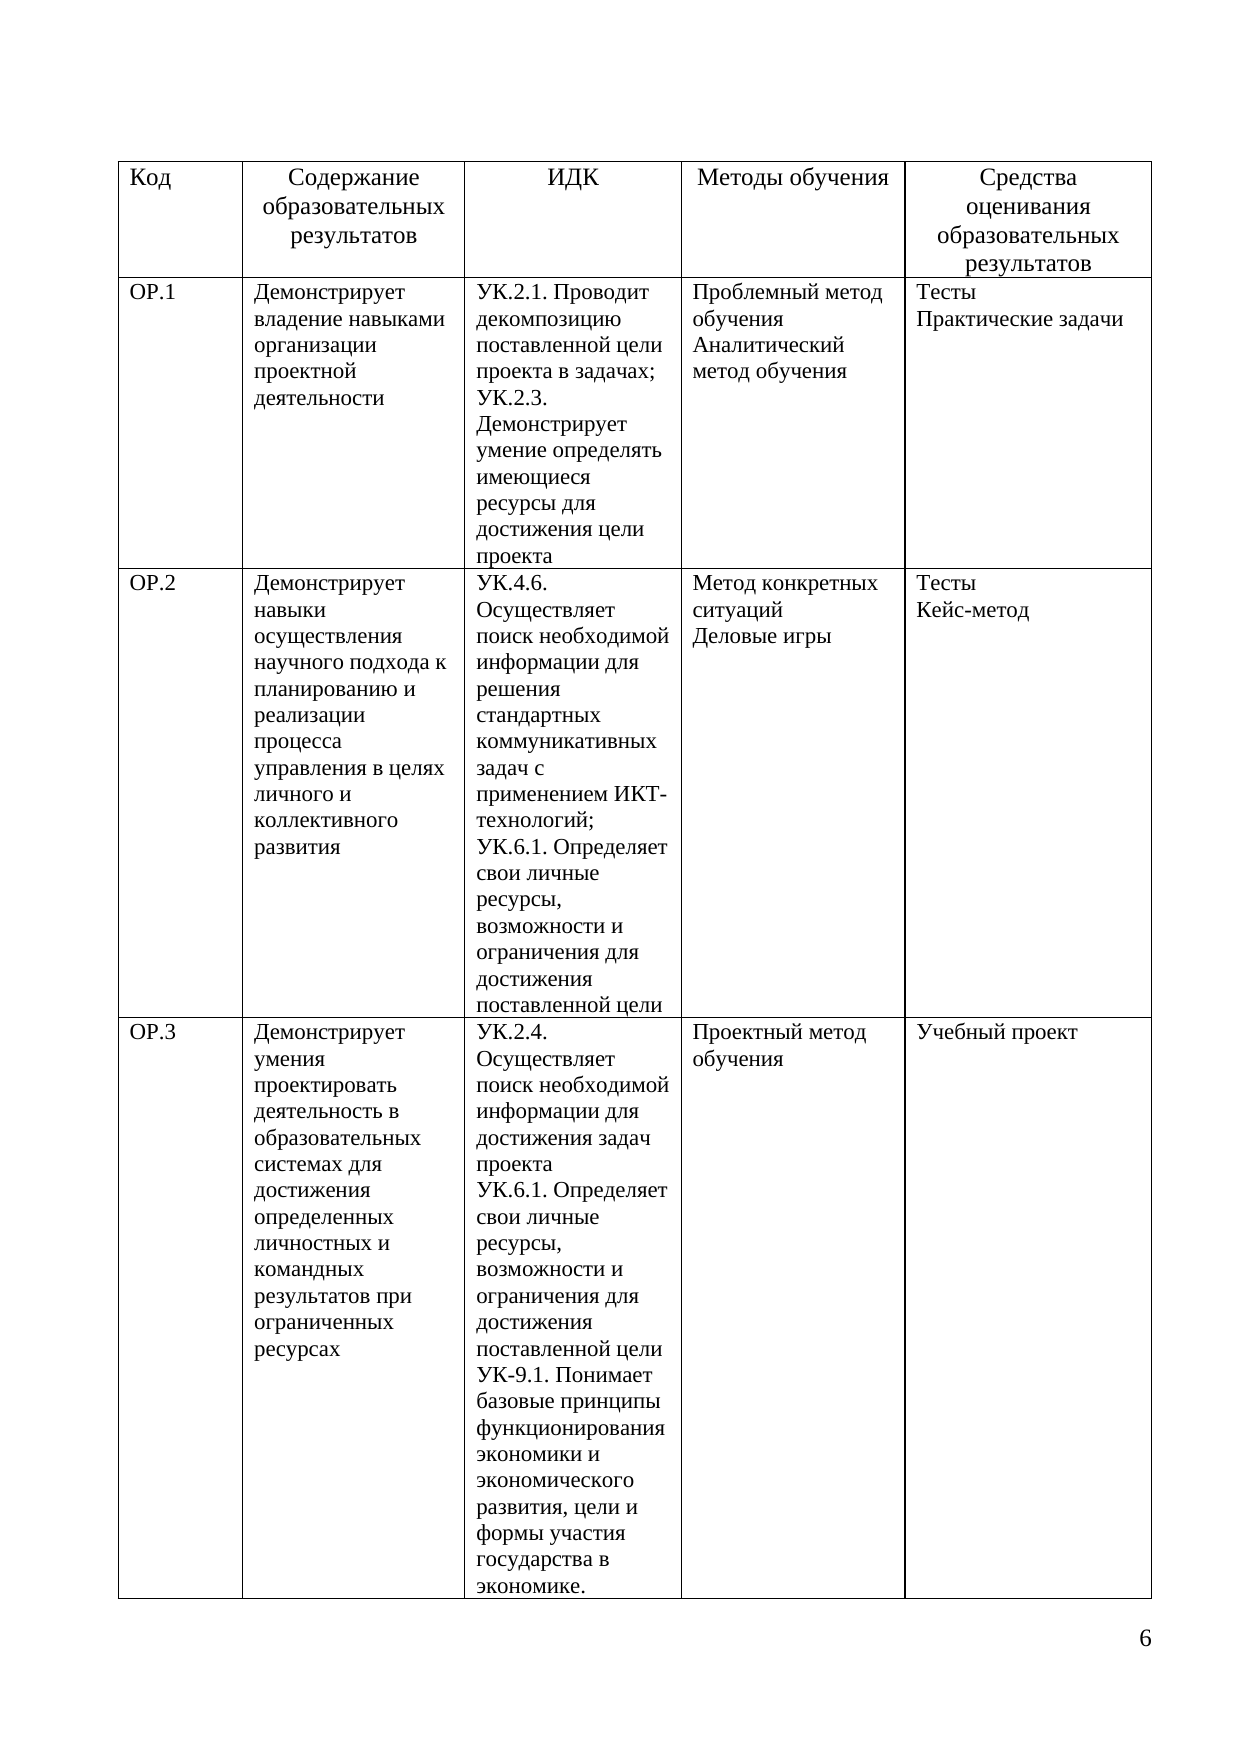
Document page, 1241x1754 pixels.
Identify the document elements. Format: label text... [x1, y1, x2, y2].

table_cell Демонстрирует навыки осуществления научного подхода к планированию и реализации процесса управления в целях личного и коллективного развития [243, 569, 464, 1017]
table_header Методы обучения [682, 162, 904, 277]
table_cell ОР.2 [119, 569, 242, 1017]
table_header ИДК [465, 162, 681, 277]
table_cell Демонстрирует владение навыками организации проектной деятельности [243, 278, 464, 568]
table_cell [243, 1018, 464, 1598]
table_cell ОР.1 [119, 278, 242, 568]
table_header Средства оценивания образовательных результатов [906, 162, 1151, 277]
table_cell Метод конкретных ситуаций Деловые игры [682, 569, 904, 1017]
table_header Код [119, 162, 242, 277]
table_cell УК.2.1. Проводит декомпозицию поставленной цели проекта в задачах; УК.2.3. Демонстрирует умение определять имеющиеся ресурсы для достижения цели проекта [465, 278, 681, 568]
table_cell Тесты Кейс-метод [906, 569, 1151, 1017]
table_cell Проблемный метод обучения Аналитический метод обучения [682, 278, 904, 568]
table_header Содержание образовательных результатов [243, 162, 464, 277]
table_cell Тесты Практические задачи [906, 278, 1151, 568]
table_cell Учебный проект [906, 1018, 1151, 1598]
table_cell ОР.3 [119, 1018, 242, 1598]
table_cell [682, 1018, 904, 1598]
